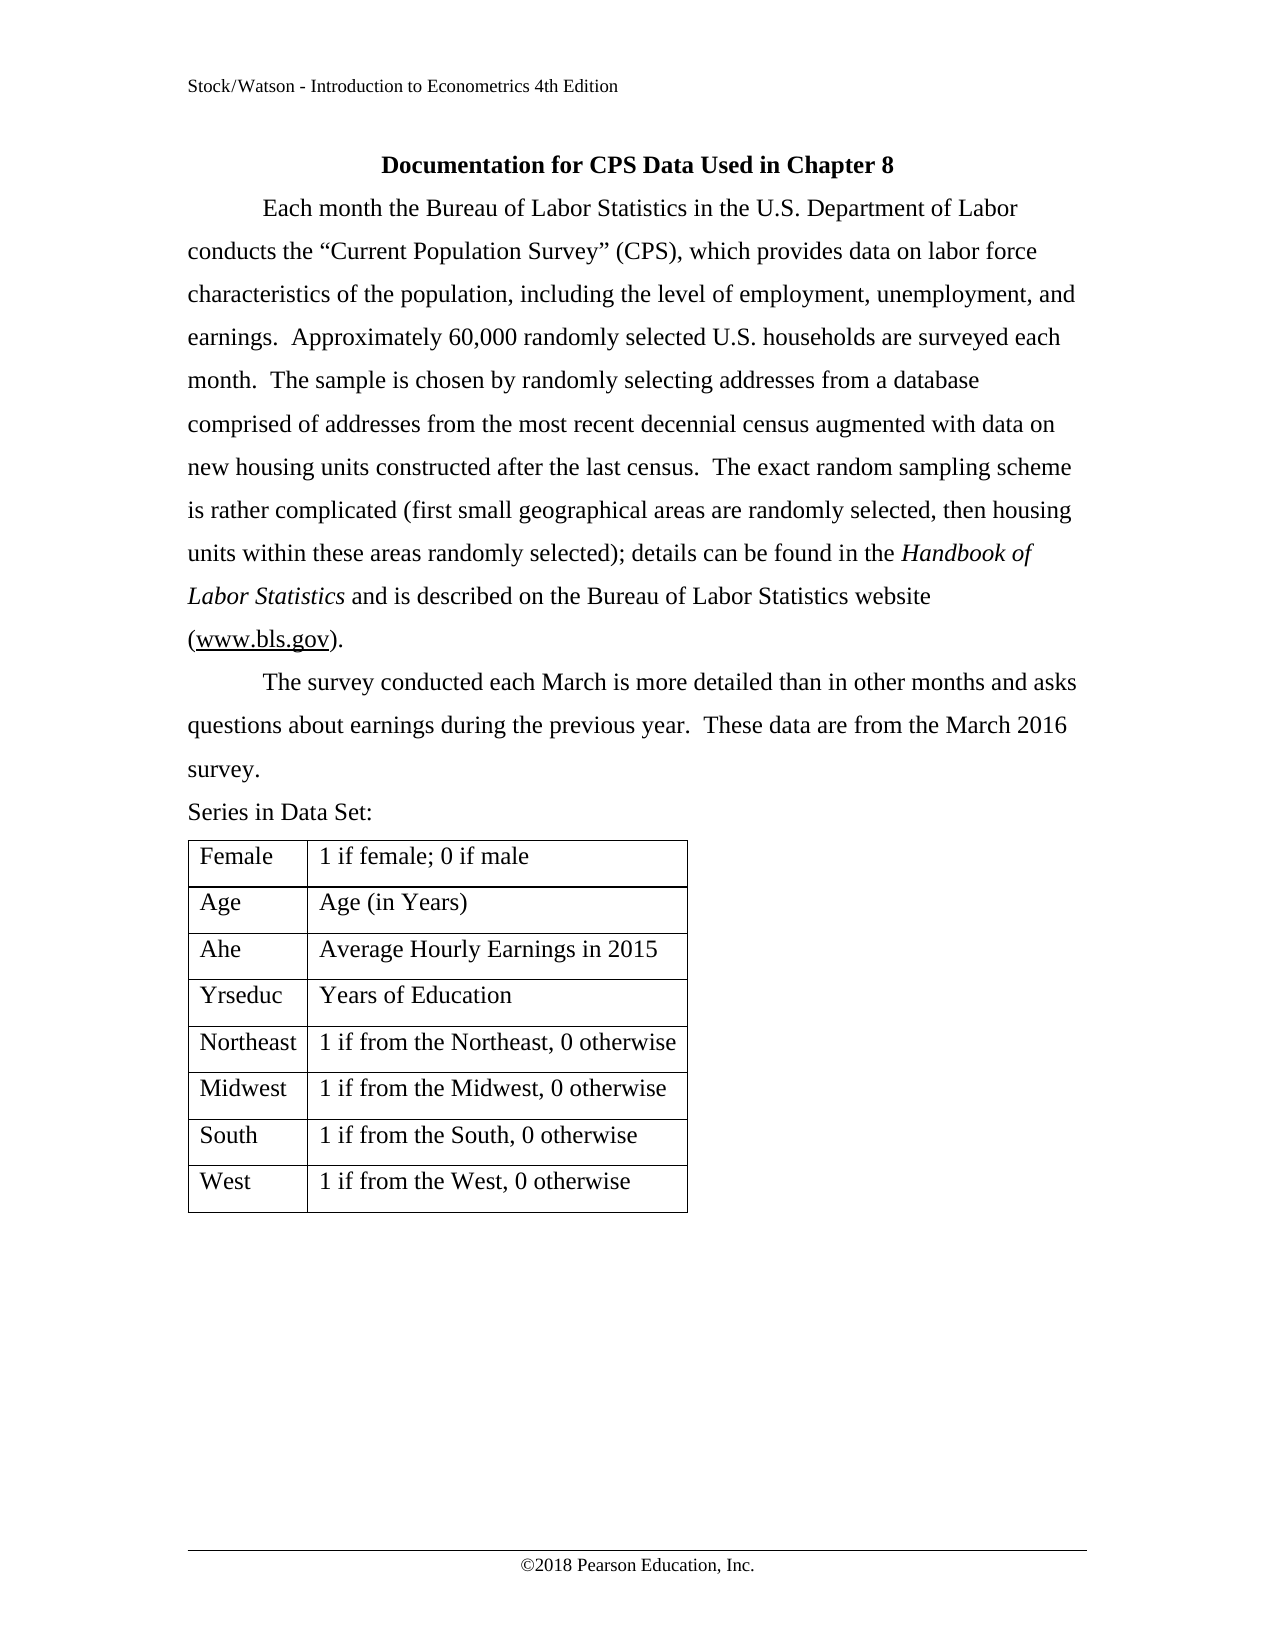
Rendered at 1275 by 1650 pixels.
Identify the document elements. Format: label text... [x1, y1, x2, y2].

text Series in Data Set: [187, 797, 1087, 826]
table_cell 1 if from the Northeast, 0 otherwise [308, 1027, 687, 1072]
table_cell Age [189, 888, 307, 933]
table_cell Years of Education [308, 980, 687, 1026]
table_cell Midwest [189, 1073, 307, 1119]
table_cell Ahe [189, 934, 307, 979]
table_cell Age (in Years) [308, 888, 687, 933]
table_cell West [189, 1166, 307, 1212]
table_cell 1 if from the West, 0 otherwise [308, 1166, 687, 1212]
table_cell South [189, 1120, 307, 1165]
table_cell Yrseduc [189, 980, 307, 1026]
table_header Female [189, 841, 307, 886]
text The survey conducted each March is more detailed than in other months and asks questions about earnings during the previous year. These data are from the March 2016 survey. [187, 667, 1087, 782]
table_header 1 if female; 0 if male [308, 841, 687, 886]
table_cell 1 if from the South, 0 otherwise [308, 1120, 687, 1165]
table_cell Northeast [189, 1027, 307, 1072]
text Each month the Bureau of Labor Statistics in the U.S. Department of Labor conducts the “Current Population Survey” (CPS), which provides data on labor force characteristics of the population, including the level of employment, unemployment, and earnings. Approximately 60,000 randomly selected U.S. households are surveyed each month. The sample is chosen by randomly selecting addresses from a database comprised of addresses from the most recent decennial census augmented with data on new housing units constructed after the last census. The exact random sampling scheme is rather complicated (first small geographical areas are randomly selected, then housing units within these areas randomly selected); details can be found in the Handbook of Labor Statistics and is described on the Bureau of Labor Statistics website (www.bls.gov). [187, 193, 1087, 653]
text Documentation for CPS Data Used in Chapter 8 [187, 150, 1087, 179]
table_cell Average Hourly Earnings in 2015 [308, 934, 687, 979]
table_cell 1 if from the Midwest, 0 otherwise [308, 1073, 687, 1119]
